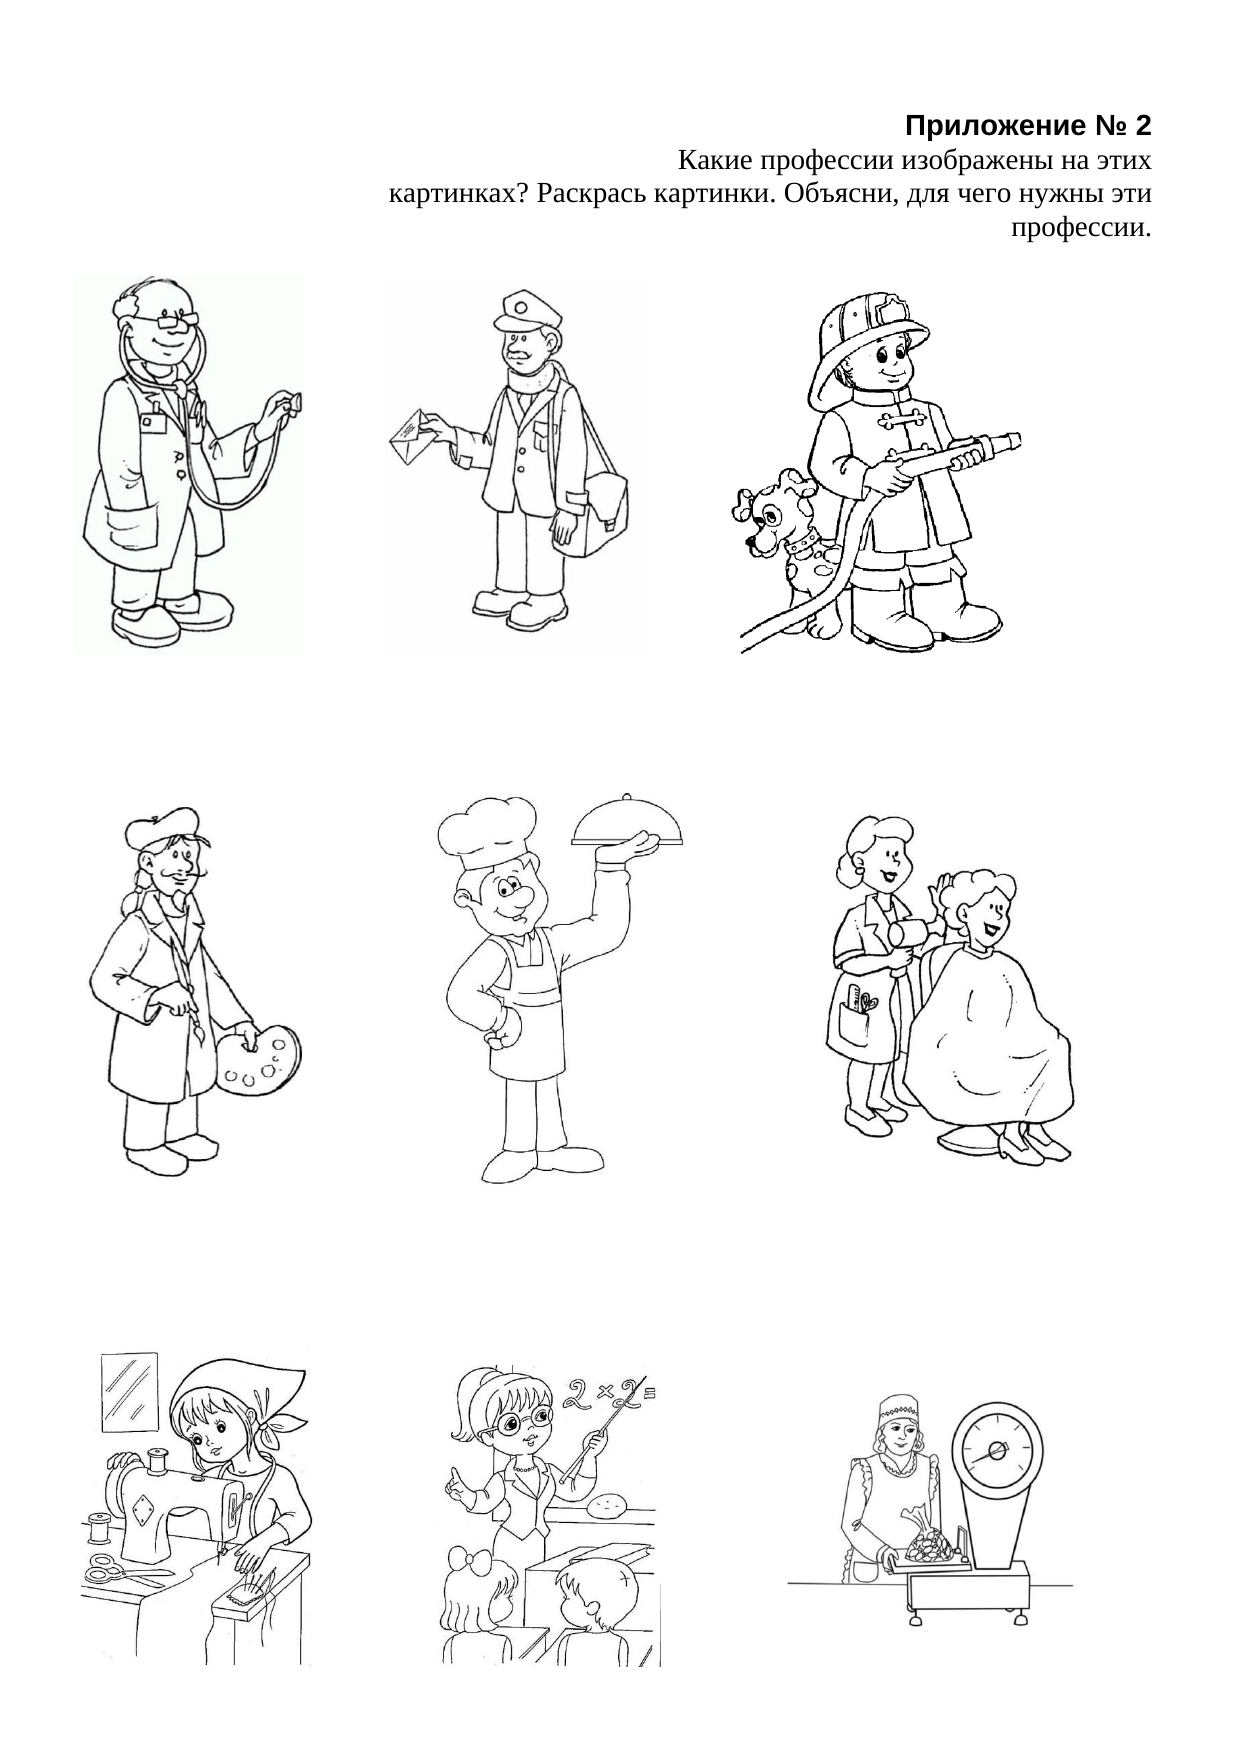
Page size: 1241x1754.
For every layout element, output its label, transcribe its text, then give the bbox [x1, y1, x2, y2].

picture [821, 812, 1080, 1171]
picture [787, 1388, 1074, 1631]
picture [433, 1365, 661, 1667]
picture [73, 276, 305, 655]
picture [385, 276, 647, 656]
picture [432, 793, 686, 1185]
picture [79, 1346, 315, 1667]
picture [86, 801, 303, 1180]
picture [731, 292, 1022, 654]
text Какие профессии изображены на этих картинках? Раскрась картинки. Объясни, для чего нужны эти профессии. [388, 142, 1152, 242]
text Приложение № 2 [62, 108, 1152, 142]
